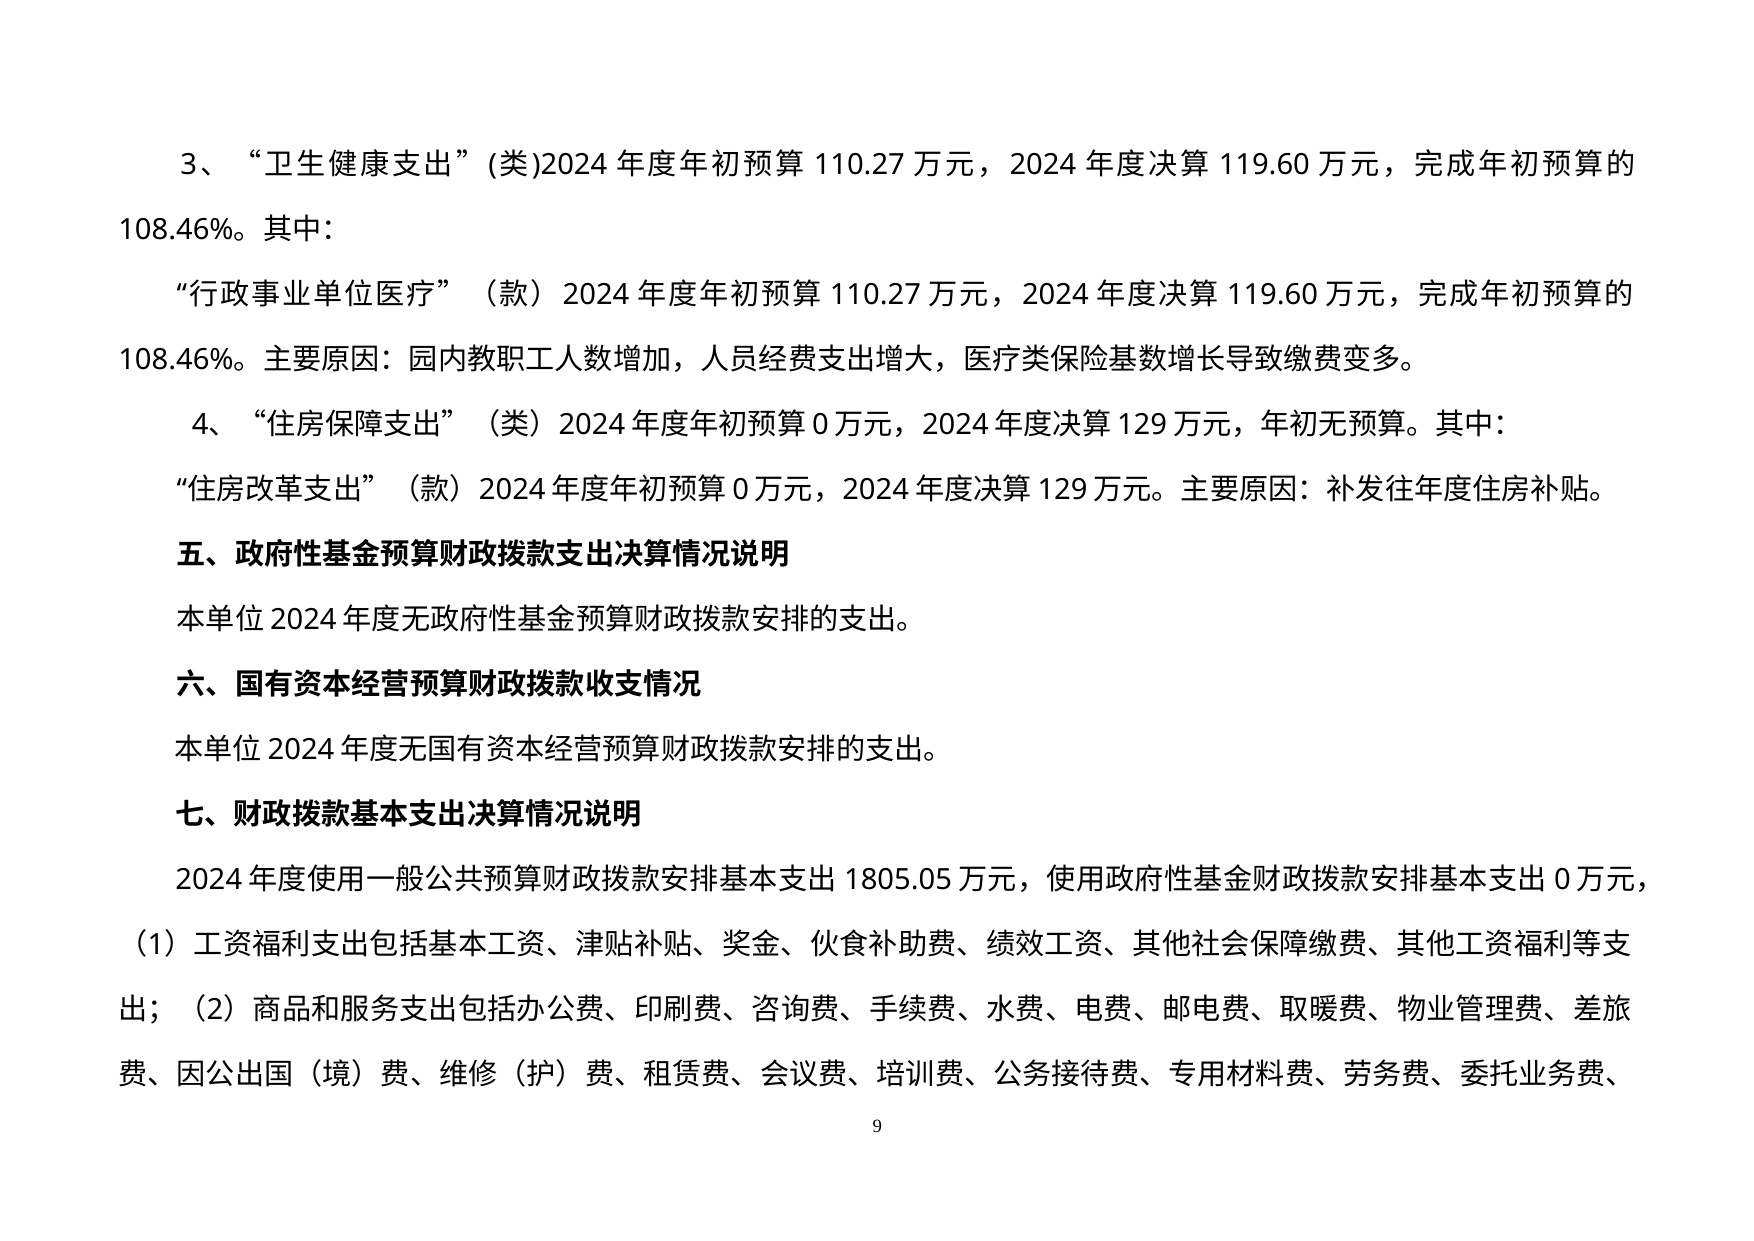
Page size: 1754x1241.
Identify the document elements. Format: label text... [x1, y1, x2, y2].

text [118, 844, 1636, 1104]
text 本单位2024年度无政府性基金预算财政拨款安排的支出。 [118, 584, 1636, 649]
list 4、“住房保障支出”（类）2024年度年初预算0万元，2024年度决算129万元，年初无预算。其中： [118, 389, 1636, 454]
list 3、“卫生健康支出”(类)2024年度年初预算110.27万元，2024年度决算119.60万元，完成年初预算的108.46%。其中： [118, 129, 1636, 259]
text 本单位2024年度无国有资本经营预算财政拨款安排的支出。 [118, 714, 1636, 779]
text 七、财政拨款基本支出决算情况说明 [118, 779, 1636, 844]
list “住房改革支出”（款）2024年度年初预算0万元，2024年度决算129万元。主要原因：补发往年度住房补贴。 [118, 454, 1636, 519]
text 五、政府性基金预算财政拨款支出决算情况说明 [118, 519, 1636, 584]
text 六、国有资本经营预算财政拨款收支情况 [118, 649, 1636, 714]
list “行政事业单位医疗”（款）2024年度年初预算110.27万元，2024年度决算119.60万元，完成年初预算的108.46%。主要原因：园内教职工人数增加，人员经费支出增大，医疗类保险基数增长导致缴费变多。 [118, 259, 1636, 389]
